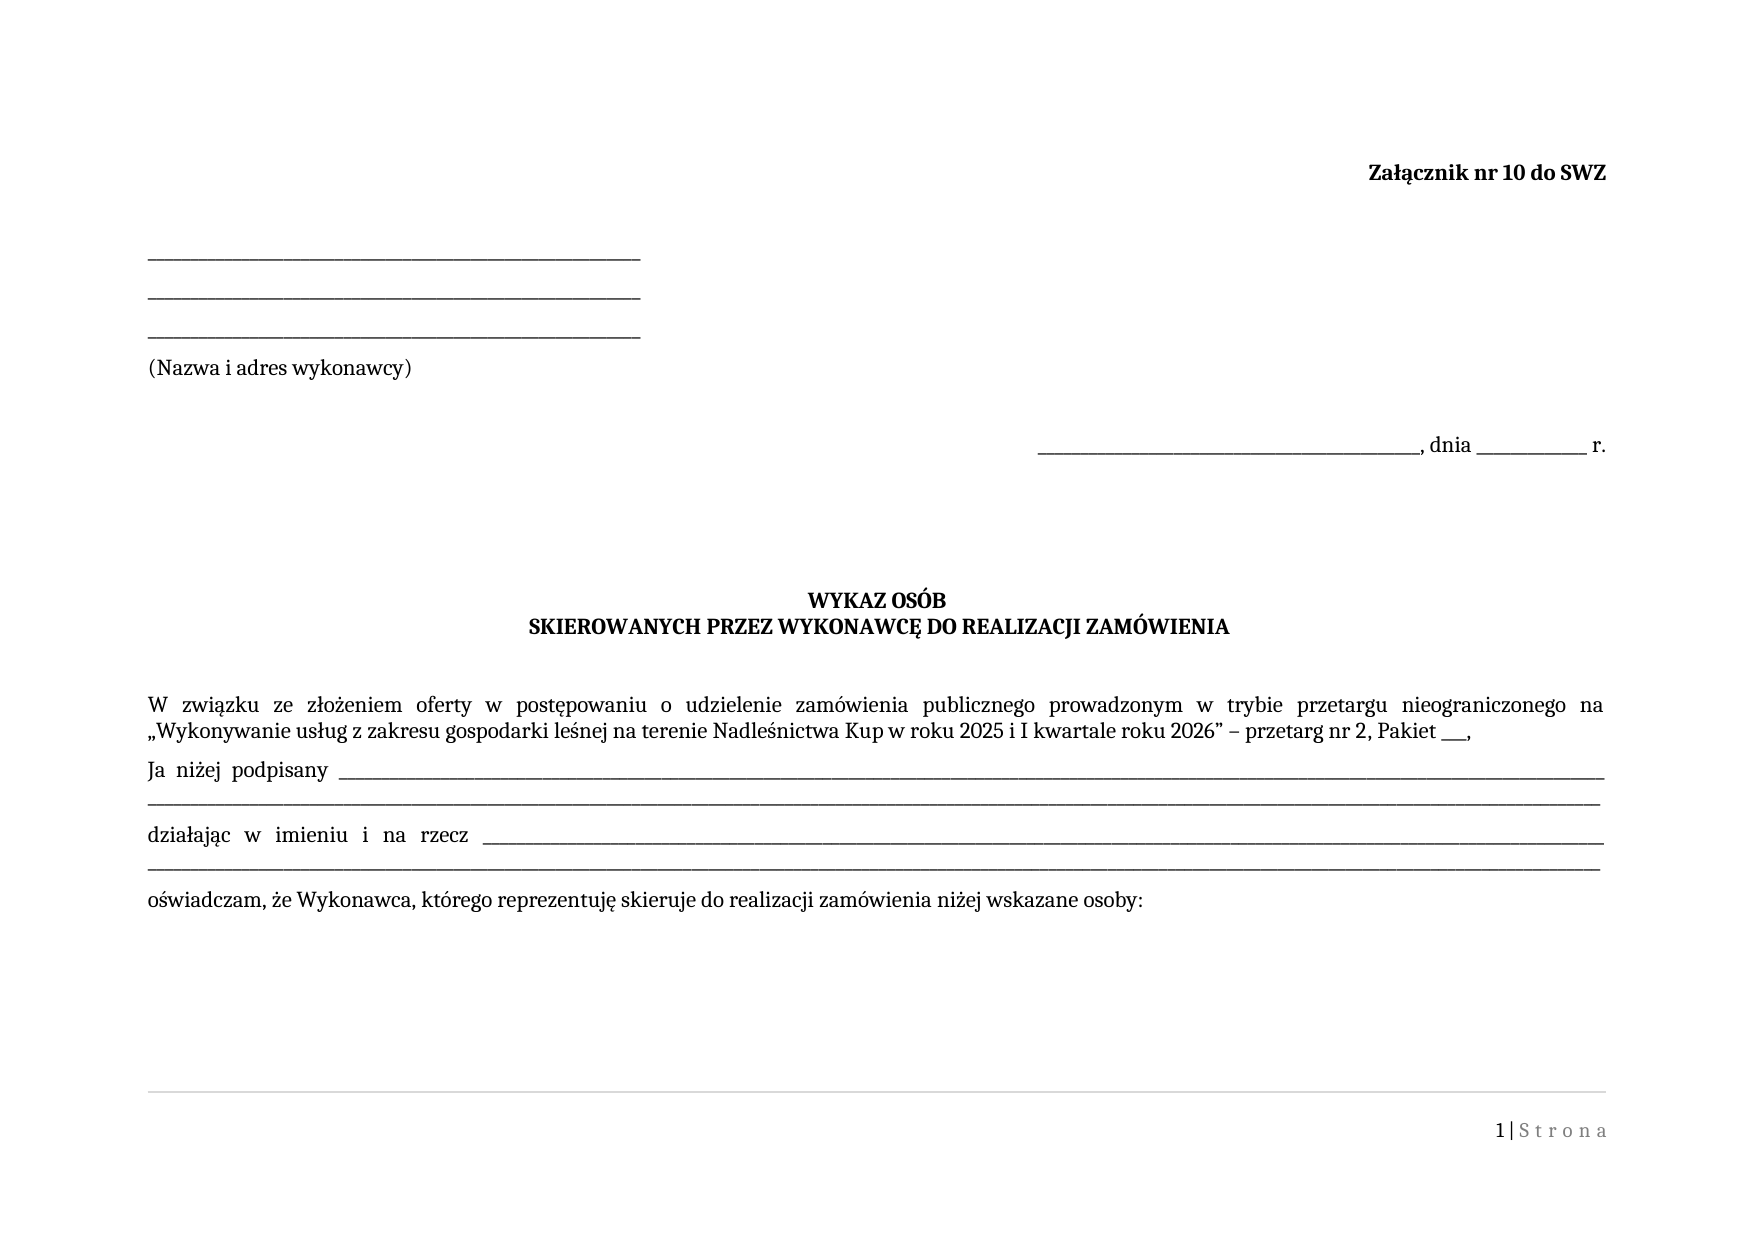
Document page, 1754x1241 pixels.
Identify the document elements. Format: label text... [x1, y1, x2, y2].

text Załącznik nr 10 do SWZ [148, 160, 1606, 186]
text (Nazwa i adres wykonawcy) [148, 354, 1606, 381]
text WYKAZ OSÓB SKIEROWANYCH PRZEZ WYKONAWCĘ DO REALIZACJI ZAMÓWIENIA [148, 587, 1606, 640]
text W związku ze złożeniem oferty w postępowaniu o udzielenie zamówienia publicznego prowadzonym w trybie przetargu nieograniczonego na „Wykonywanie usług z zakresu gospodarki leśnej na terenie Nadleśnictwa Kup w roku 2025 i I kwartale roku 2026” – przetarg nr 2, Pakiet ___, [148, 692, 1606, 744]
text __________________________________________________________ [148, 238, 1606, 264]
text __________________________________________________________ [148, 316, 1606, 342]
text oświadczam, że Wykonawca, którego reprezentuję skieruje do realizacji zamówienia niżej wskazane osoby: [148, 887, 1606, 913]
text działając w imieniu i na rzecz ____________________________________________________________________________________________________________________________________ ___________________________________________________________________________________________________________________________________________________________________________ [148, 822, 1606, 875]
text __________________________________________________________ [148, 277, 1606, 303]
text _____________________________________________, dnia _____________ r. [148, 432, 1606, 458]
text Ja niżej podpisany _____________________________________________________________________________________________________________________________________________________ ___________________________________________________________________________________________________________________________________________________________________________ [148, 757, 1606, 809]
